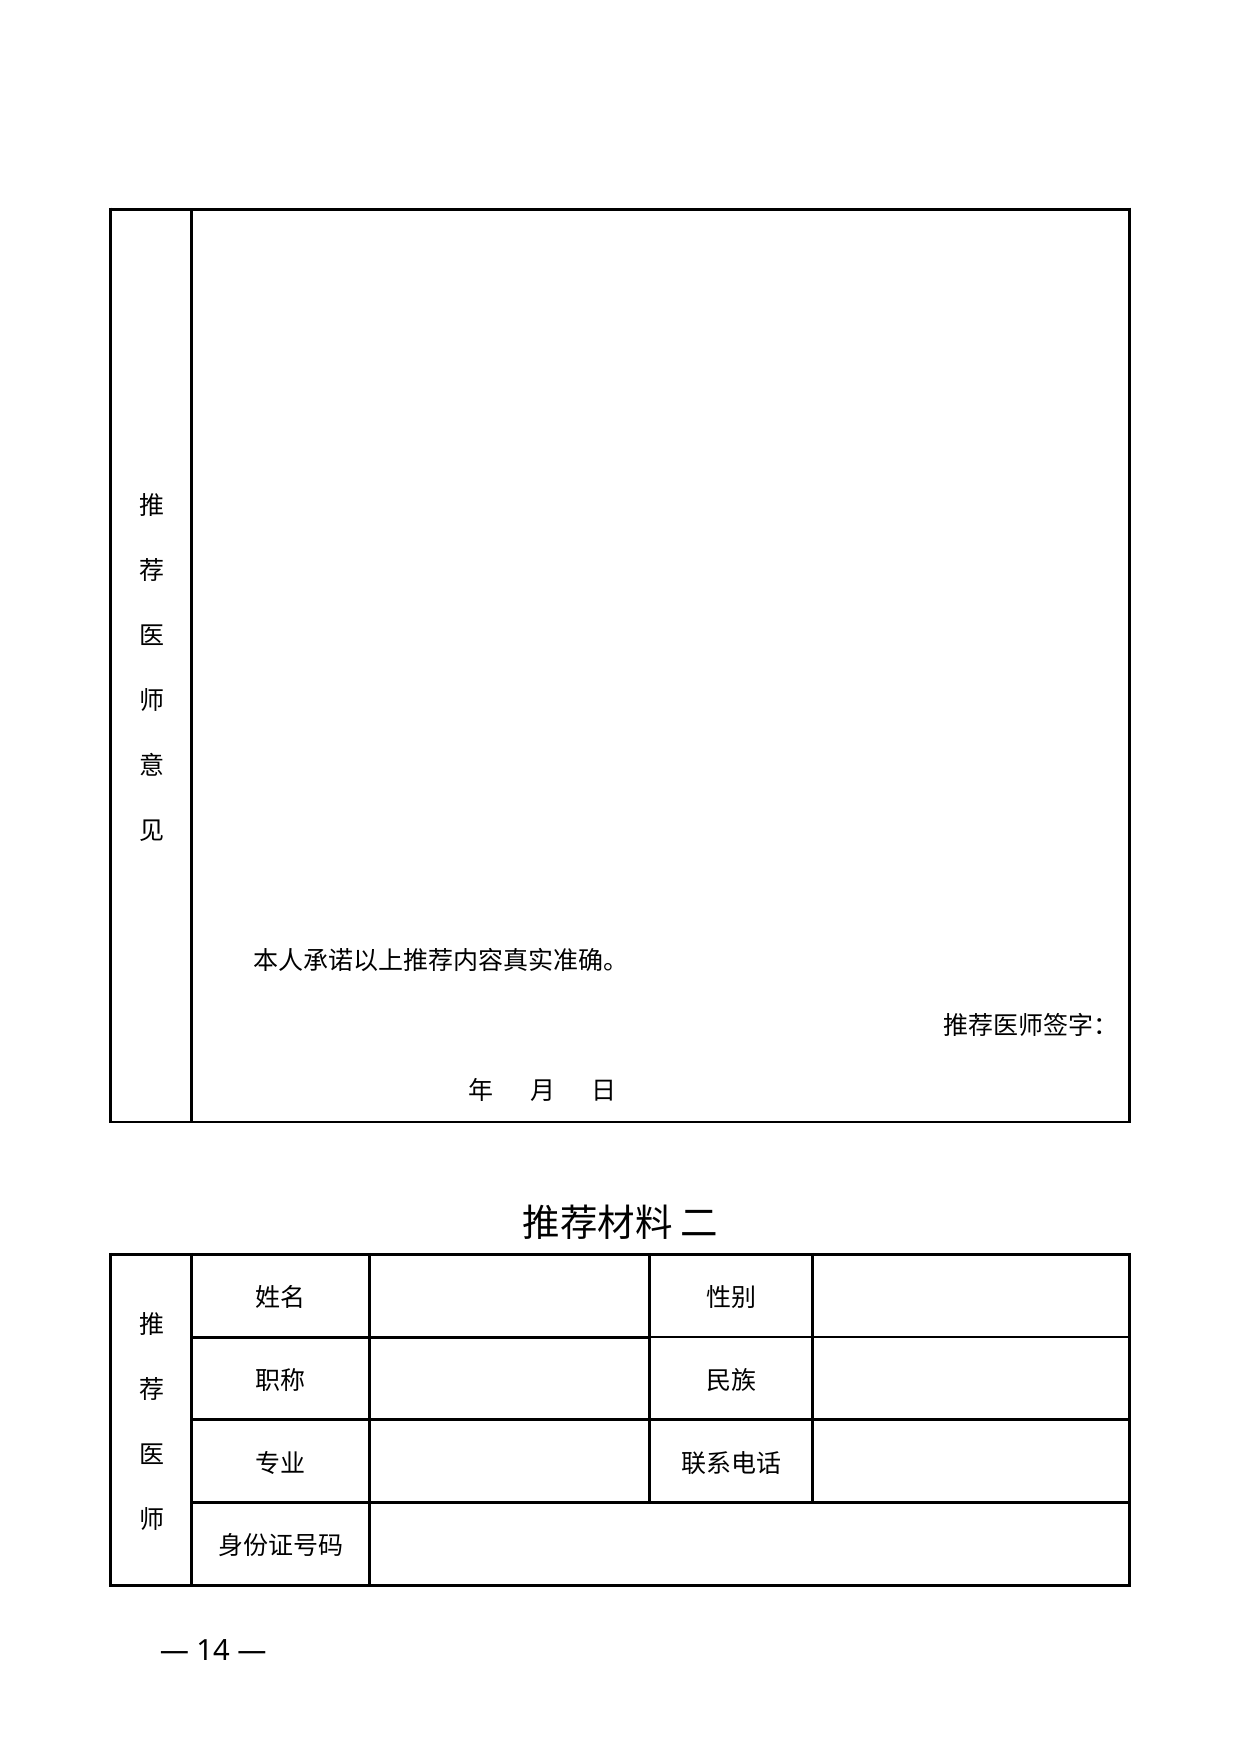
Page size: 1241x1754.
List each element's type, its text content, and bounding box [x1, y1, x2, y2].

table_cell 推 荐 医 师 基 本 情 况 [112, 1256, 190, 1584]
table_cell 推荐材料 二 [111, 1123, 1129, 1253]
table_cell [371, 1421, 648, 1501]
table_cell 联系电话 [651, 1421, 811, 1501]
table_cell 性别 [651, 1256, 811, 1336]
table_cell 民族 [651, 1338, 811, 1418]
table_cell 姓名 [193, 1256, 368, 1336]
table_cell 推 荐 医 师 意 见 [112, 211, 190, 1121]
table_cell [371, 1504, 1128, 1584]
table_cell 专业 [193, 1421, 368, 1501]
table_cell [814, 1256, 1128, 1336]
table_cell 本人承诺以上推荐内容真实准确。 推荐医师签字： 年 月 日 [193, 211, 1128, 1121]
table_cell [371, 1339, 648, 1418]
table_cell [814, 1421, 1128, 1501]
table_cell [814, 1338, 1128, 1418]
table_cell 职称 [193, 1339, 368, 1418]
table_cell [371, 1256, 648, 1336]
table_cell 身份证号码 [193, 1504, 368, 1584]
